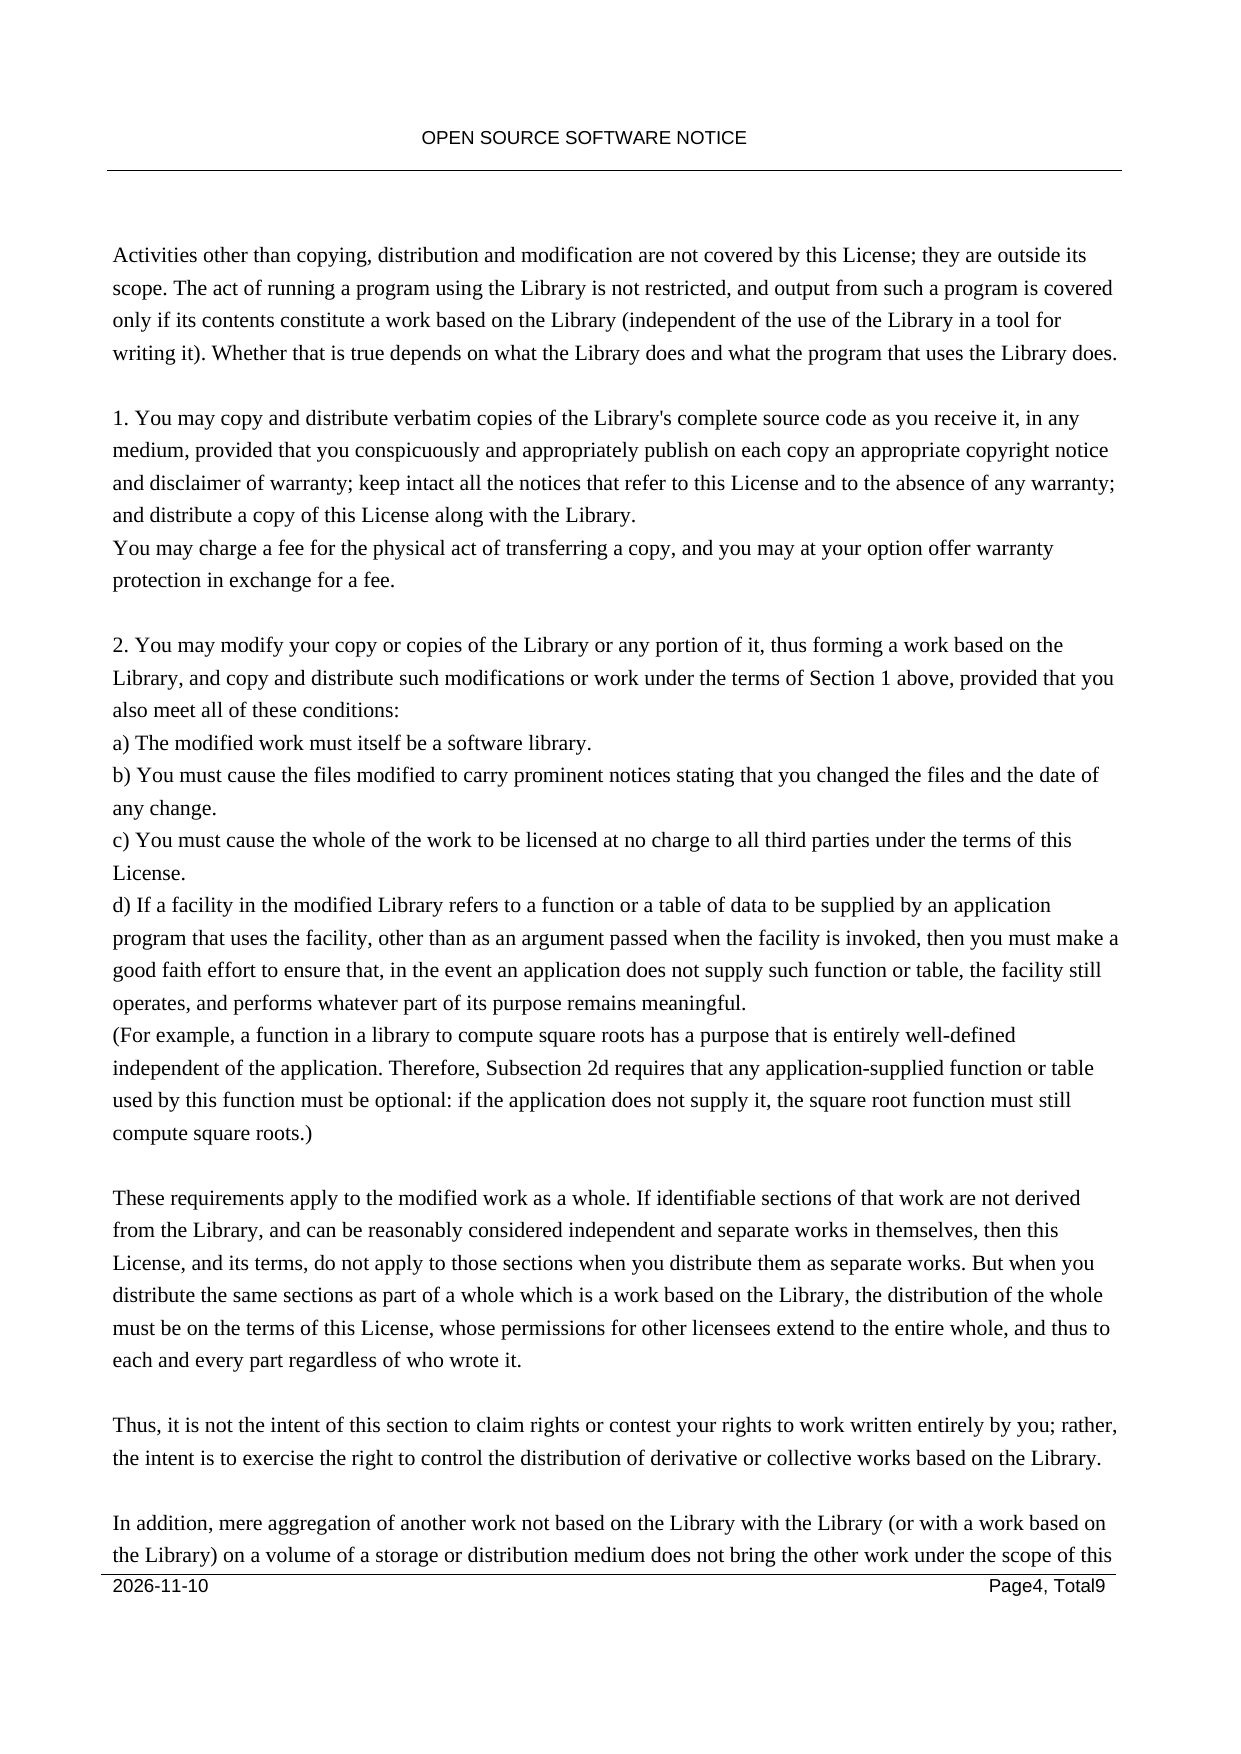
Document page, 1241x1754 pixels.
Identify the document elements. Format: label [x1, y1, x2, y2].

text [112, 206, 1128, 1571]
